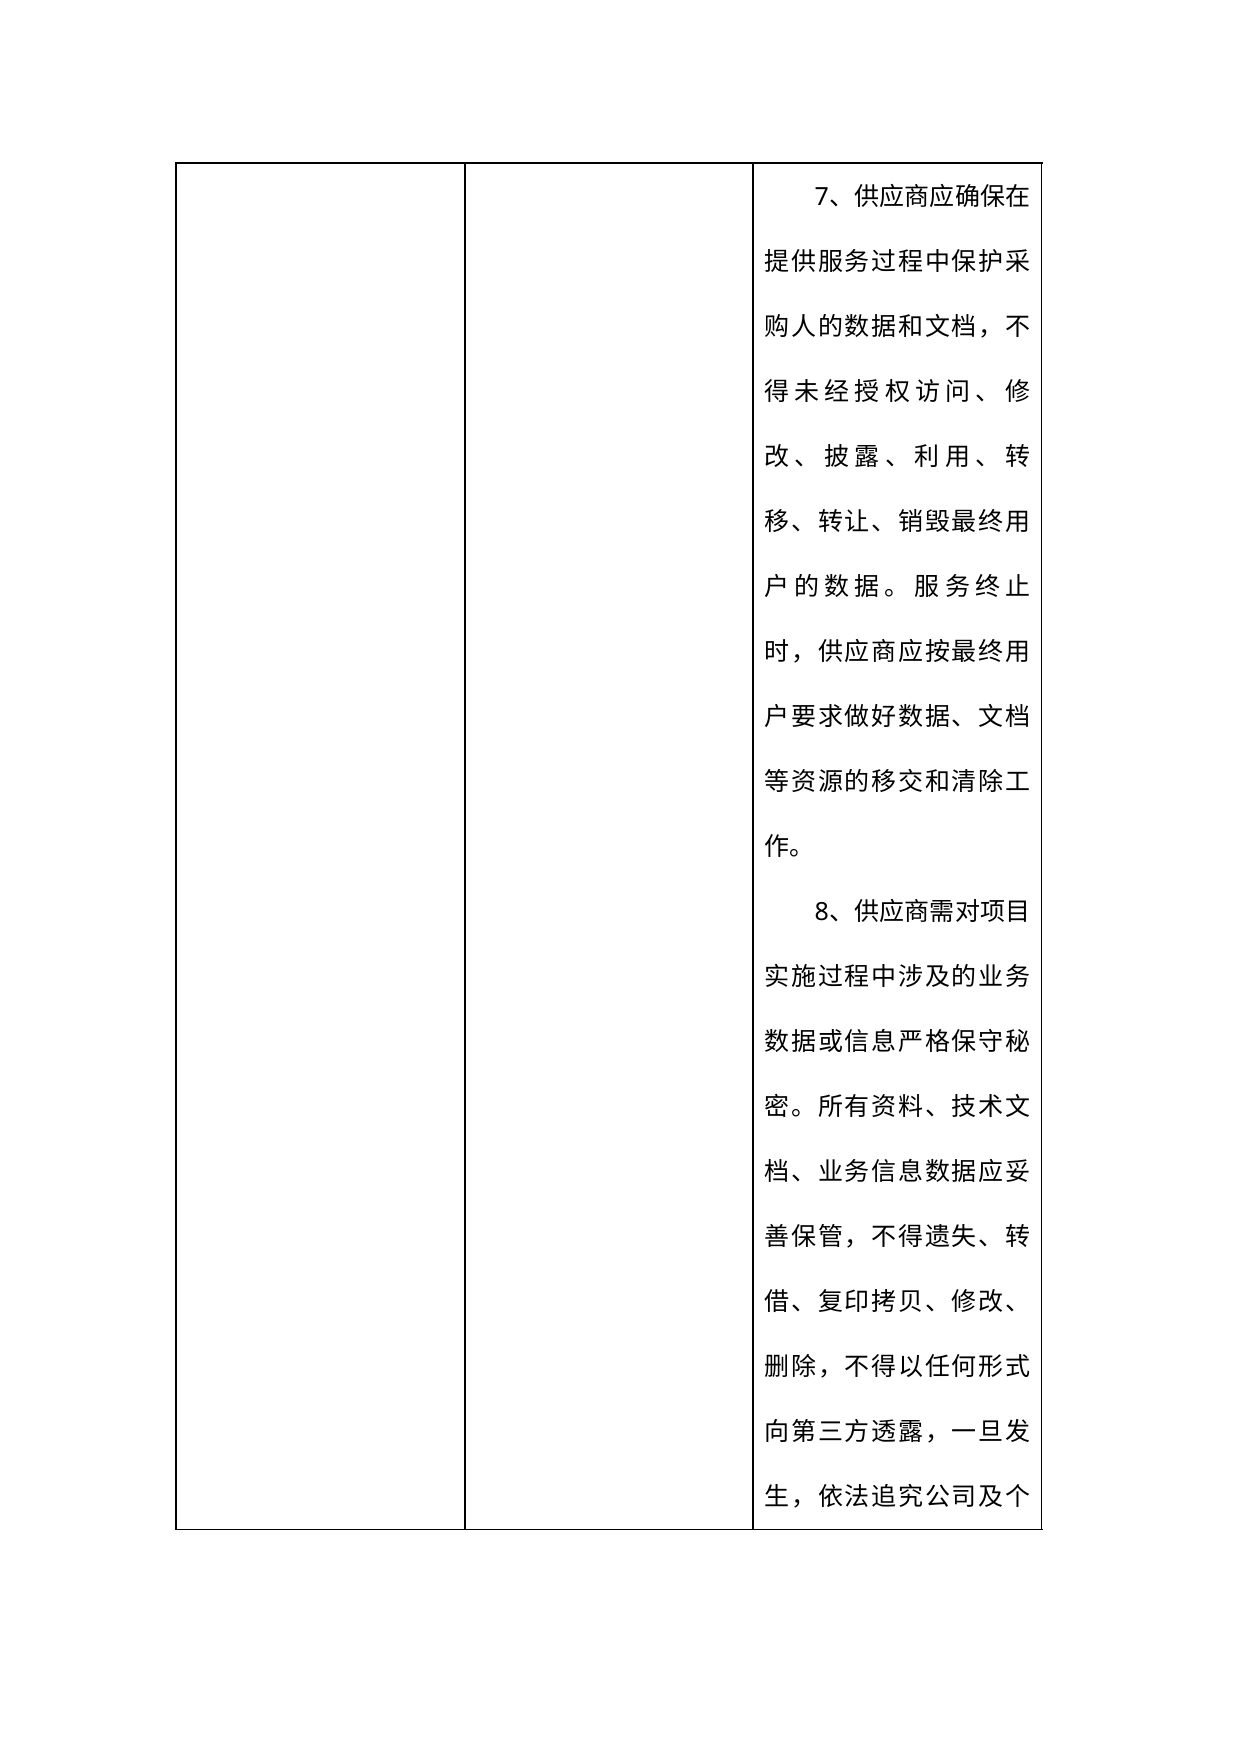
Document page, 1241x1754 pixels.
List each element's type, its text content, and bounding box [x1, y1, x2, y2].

table_cell [466, 164, 752, 1528]
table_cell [754, 164, 1041, 1528]
table_cell 1 [177, 164, 464, 1528]
